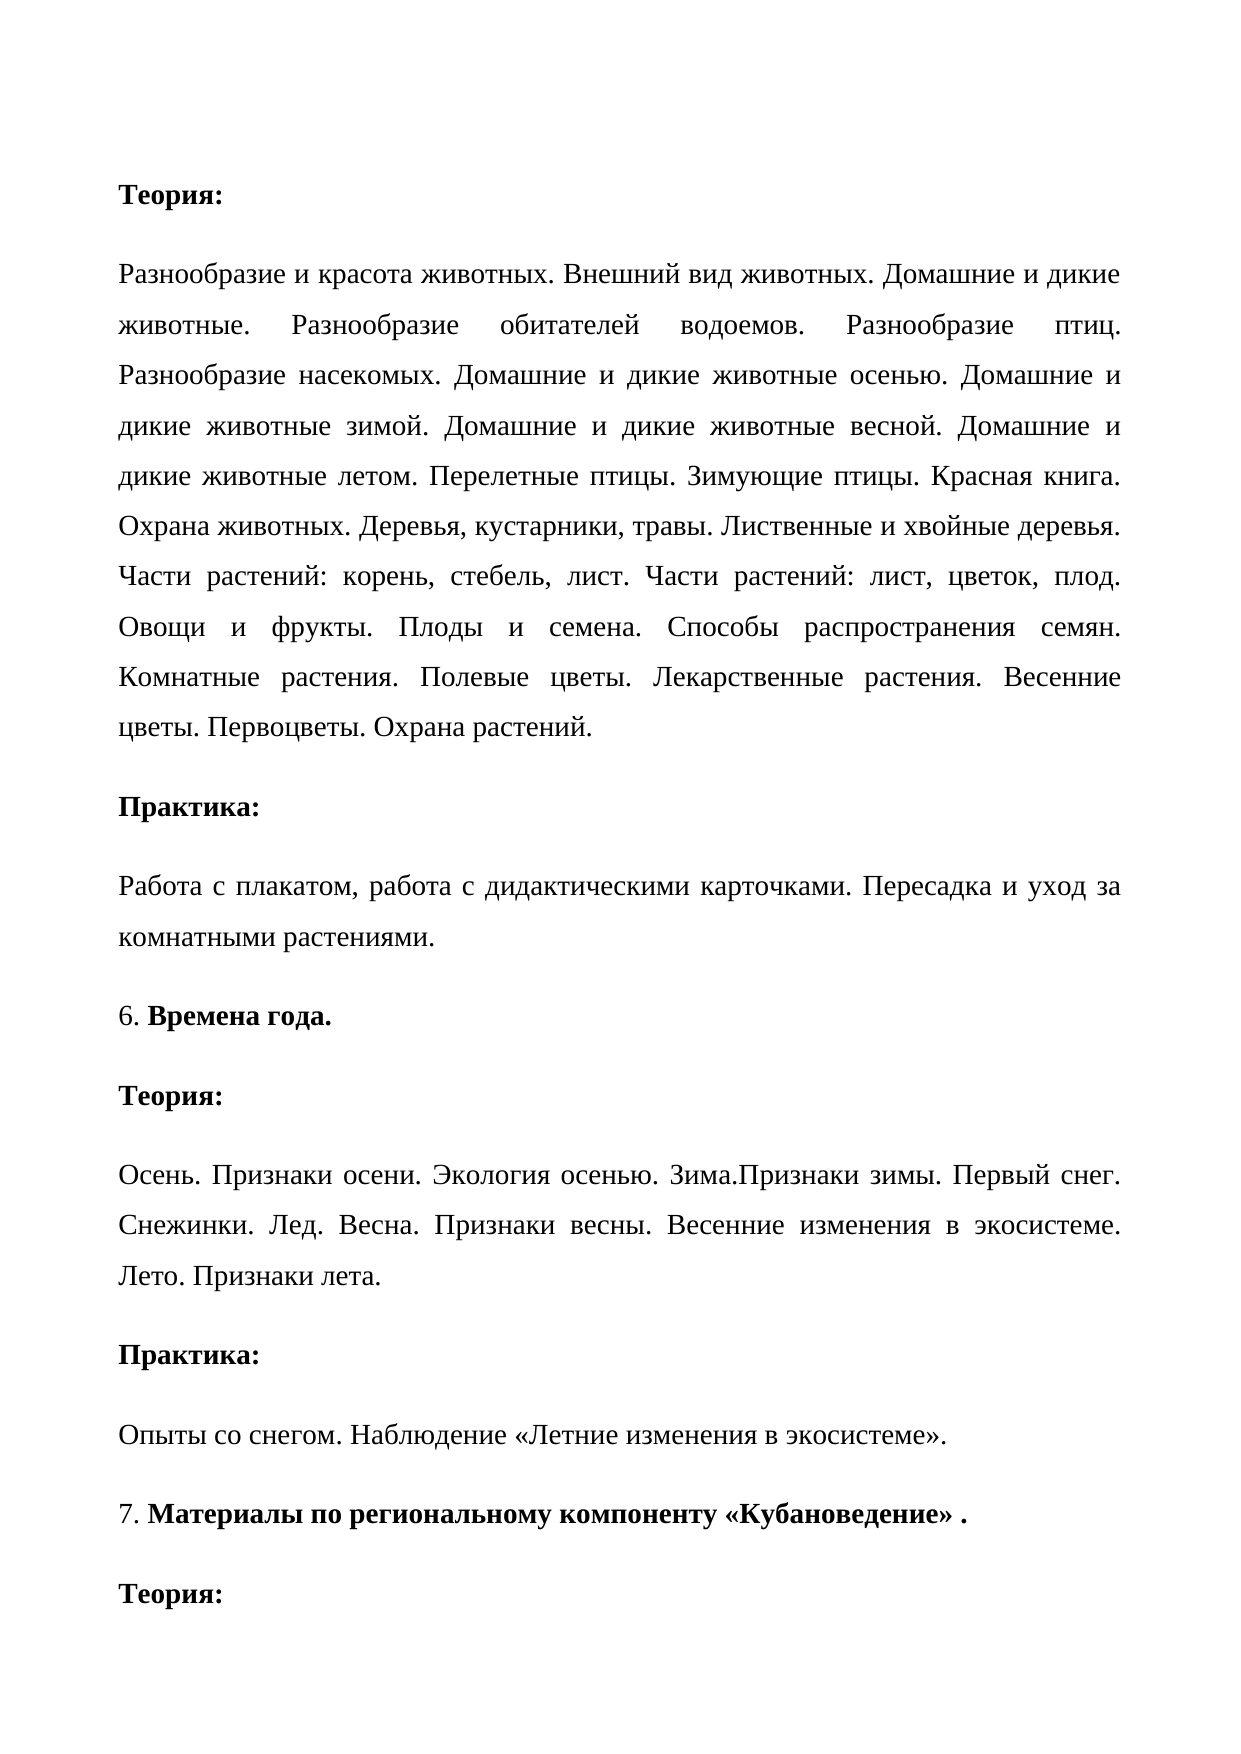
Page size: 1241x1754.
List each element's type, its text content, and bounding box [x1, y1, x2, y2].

text Практика: [118, 1337, 1122, 1371]
text Теория: [118, 1078, 1122, 1111]
text Разнообразие и красота животных. Внешний вид животных. Домашние и дикие животные. Разнообразие обитателей водоемов. Разнообразие птиц. Разнообразие насекомых. Домашние и дикие животные осенью. Домашние и дикие животные зимой. Домашние и дикие животные весной. Домашние и дикие животные летом. Перелетные птицы. Зимующие птицы. Красная книга. Охрана животных. Деревья, кустарники, травы. Лиственные и хвойные деревья. Части растений: корень, стебель, лист. Части растений: лист, цветок, плод. Овощи и фрукты. Плоды и семена. Способы распространения семян. Комнатные растения. Полевые цветы. Лекарственные растения. Весенние цветы. Первоцветы. Охрана растений. [118, 257, 1122, 743]
text 6.​ Времена года. [118, 998, 1122, 1032]
text Осень. Признаки осени. Экология осенью. Зима.Признаки зимы. Первый снег. Снежинки. Лед. Весна. Признаки весны. Весенние изменения в экосистеме. Лето. Признаки лета. [118, 1157, 1122, 1291]
text Теория: [118, 1576, 1122, 1609]
text Работа с плакатом, работа с дидактическими карточками. Пересадка и уход за комнатными растениями. [118, 868, 1122, 952]
text Теория: [118, 177, 1122, 211]
text Практика: [118, 789, 1122, 822]
text Опыты со снегом. Наблюдение «Летние изменения в экосистеме». [118, 1417, 1122, 1450]
text 7.​ Материалы по региональному компоненту «Кубановедение» . [118, 1496, 1122, 1530]
